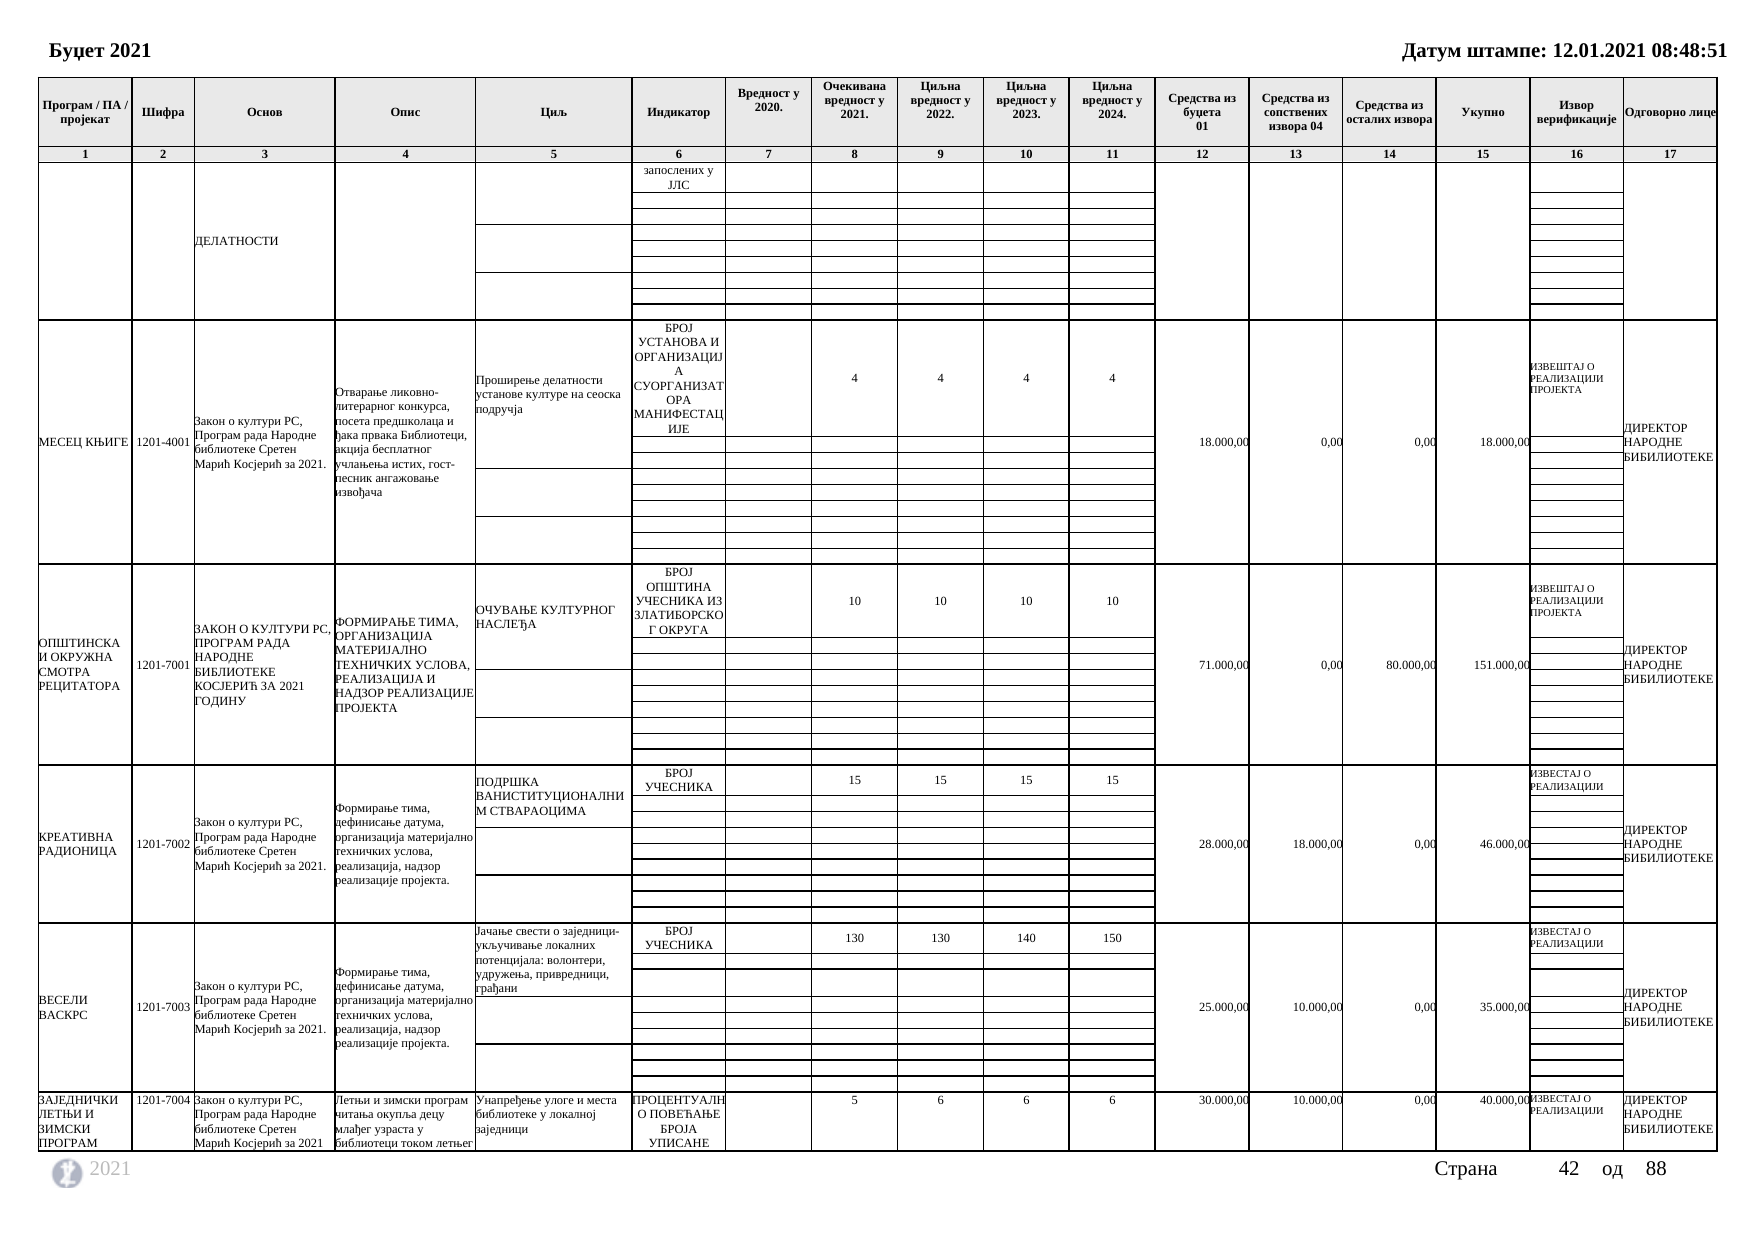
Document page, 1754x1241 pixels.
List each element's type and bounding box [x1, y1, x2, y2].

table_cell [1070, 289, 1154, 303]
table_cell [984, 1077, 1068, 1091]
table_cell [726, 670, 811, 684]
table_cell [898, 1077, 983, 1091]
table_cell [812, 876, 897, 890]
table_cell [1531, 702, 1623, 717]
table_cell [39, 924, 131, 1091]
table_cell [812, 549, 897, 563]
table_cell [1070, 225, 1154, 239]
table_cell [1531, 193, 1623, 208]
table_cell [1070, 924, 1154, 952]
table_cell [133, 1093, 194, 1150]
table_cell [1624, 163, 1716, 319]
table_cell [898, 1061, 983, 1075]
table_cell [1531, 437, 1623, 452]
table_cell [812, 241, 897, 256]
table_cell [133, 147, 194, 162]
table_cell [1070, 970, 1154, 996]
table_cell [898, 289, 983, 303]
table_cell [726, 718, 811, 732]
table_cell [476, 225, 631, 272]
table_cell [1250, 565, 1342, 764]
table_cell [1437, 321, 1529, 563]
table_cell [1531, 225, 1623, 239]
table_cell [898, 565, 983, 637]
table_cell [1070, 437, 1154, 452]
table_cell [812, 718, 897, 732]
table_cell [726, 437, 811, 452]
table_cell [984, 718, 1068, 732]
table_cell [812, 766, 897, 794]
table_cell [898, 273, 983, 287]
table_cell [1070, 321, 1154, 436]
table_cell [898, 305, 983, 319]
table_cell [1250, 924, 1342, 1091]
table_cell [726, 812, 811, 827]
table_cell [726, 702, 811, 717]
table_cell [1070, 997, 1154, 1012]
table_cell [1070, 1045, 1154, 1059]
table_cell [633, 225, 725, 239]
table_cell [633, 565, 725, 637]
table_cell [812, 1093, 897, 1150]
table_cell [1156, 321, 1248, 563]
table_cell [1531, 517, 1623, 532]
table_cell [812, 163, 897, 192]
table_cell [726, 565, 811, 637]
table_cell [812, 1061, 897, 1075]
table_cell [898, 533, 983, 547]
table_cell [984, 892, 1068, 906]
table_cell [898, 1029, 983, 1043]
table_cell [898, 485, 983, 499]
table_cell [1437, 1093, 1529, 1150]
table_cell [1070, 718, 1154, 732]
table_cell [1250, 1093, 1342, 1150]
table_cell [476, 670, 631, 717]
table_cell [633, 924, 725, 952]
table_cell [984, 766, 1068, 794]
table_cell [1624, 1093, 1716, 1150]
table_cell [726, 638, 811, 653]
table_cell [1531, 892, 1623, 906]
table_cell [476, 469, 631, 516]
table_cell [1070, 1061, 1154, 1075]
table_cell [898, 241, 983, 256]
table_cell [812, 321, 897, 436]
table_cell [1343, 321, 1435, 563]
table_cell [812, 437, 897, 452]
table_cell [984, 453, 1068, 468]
picture [48, 1155, 87, 1188]
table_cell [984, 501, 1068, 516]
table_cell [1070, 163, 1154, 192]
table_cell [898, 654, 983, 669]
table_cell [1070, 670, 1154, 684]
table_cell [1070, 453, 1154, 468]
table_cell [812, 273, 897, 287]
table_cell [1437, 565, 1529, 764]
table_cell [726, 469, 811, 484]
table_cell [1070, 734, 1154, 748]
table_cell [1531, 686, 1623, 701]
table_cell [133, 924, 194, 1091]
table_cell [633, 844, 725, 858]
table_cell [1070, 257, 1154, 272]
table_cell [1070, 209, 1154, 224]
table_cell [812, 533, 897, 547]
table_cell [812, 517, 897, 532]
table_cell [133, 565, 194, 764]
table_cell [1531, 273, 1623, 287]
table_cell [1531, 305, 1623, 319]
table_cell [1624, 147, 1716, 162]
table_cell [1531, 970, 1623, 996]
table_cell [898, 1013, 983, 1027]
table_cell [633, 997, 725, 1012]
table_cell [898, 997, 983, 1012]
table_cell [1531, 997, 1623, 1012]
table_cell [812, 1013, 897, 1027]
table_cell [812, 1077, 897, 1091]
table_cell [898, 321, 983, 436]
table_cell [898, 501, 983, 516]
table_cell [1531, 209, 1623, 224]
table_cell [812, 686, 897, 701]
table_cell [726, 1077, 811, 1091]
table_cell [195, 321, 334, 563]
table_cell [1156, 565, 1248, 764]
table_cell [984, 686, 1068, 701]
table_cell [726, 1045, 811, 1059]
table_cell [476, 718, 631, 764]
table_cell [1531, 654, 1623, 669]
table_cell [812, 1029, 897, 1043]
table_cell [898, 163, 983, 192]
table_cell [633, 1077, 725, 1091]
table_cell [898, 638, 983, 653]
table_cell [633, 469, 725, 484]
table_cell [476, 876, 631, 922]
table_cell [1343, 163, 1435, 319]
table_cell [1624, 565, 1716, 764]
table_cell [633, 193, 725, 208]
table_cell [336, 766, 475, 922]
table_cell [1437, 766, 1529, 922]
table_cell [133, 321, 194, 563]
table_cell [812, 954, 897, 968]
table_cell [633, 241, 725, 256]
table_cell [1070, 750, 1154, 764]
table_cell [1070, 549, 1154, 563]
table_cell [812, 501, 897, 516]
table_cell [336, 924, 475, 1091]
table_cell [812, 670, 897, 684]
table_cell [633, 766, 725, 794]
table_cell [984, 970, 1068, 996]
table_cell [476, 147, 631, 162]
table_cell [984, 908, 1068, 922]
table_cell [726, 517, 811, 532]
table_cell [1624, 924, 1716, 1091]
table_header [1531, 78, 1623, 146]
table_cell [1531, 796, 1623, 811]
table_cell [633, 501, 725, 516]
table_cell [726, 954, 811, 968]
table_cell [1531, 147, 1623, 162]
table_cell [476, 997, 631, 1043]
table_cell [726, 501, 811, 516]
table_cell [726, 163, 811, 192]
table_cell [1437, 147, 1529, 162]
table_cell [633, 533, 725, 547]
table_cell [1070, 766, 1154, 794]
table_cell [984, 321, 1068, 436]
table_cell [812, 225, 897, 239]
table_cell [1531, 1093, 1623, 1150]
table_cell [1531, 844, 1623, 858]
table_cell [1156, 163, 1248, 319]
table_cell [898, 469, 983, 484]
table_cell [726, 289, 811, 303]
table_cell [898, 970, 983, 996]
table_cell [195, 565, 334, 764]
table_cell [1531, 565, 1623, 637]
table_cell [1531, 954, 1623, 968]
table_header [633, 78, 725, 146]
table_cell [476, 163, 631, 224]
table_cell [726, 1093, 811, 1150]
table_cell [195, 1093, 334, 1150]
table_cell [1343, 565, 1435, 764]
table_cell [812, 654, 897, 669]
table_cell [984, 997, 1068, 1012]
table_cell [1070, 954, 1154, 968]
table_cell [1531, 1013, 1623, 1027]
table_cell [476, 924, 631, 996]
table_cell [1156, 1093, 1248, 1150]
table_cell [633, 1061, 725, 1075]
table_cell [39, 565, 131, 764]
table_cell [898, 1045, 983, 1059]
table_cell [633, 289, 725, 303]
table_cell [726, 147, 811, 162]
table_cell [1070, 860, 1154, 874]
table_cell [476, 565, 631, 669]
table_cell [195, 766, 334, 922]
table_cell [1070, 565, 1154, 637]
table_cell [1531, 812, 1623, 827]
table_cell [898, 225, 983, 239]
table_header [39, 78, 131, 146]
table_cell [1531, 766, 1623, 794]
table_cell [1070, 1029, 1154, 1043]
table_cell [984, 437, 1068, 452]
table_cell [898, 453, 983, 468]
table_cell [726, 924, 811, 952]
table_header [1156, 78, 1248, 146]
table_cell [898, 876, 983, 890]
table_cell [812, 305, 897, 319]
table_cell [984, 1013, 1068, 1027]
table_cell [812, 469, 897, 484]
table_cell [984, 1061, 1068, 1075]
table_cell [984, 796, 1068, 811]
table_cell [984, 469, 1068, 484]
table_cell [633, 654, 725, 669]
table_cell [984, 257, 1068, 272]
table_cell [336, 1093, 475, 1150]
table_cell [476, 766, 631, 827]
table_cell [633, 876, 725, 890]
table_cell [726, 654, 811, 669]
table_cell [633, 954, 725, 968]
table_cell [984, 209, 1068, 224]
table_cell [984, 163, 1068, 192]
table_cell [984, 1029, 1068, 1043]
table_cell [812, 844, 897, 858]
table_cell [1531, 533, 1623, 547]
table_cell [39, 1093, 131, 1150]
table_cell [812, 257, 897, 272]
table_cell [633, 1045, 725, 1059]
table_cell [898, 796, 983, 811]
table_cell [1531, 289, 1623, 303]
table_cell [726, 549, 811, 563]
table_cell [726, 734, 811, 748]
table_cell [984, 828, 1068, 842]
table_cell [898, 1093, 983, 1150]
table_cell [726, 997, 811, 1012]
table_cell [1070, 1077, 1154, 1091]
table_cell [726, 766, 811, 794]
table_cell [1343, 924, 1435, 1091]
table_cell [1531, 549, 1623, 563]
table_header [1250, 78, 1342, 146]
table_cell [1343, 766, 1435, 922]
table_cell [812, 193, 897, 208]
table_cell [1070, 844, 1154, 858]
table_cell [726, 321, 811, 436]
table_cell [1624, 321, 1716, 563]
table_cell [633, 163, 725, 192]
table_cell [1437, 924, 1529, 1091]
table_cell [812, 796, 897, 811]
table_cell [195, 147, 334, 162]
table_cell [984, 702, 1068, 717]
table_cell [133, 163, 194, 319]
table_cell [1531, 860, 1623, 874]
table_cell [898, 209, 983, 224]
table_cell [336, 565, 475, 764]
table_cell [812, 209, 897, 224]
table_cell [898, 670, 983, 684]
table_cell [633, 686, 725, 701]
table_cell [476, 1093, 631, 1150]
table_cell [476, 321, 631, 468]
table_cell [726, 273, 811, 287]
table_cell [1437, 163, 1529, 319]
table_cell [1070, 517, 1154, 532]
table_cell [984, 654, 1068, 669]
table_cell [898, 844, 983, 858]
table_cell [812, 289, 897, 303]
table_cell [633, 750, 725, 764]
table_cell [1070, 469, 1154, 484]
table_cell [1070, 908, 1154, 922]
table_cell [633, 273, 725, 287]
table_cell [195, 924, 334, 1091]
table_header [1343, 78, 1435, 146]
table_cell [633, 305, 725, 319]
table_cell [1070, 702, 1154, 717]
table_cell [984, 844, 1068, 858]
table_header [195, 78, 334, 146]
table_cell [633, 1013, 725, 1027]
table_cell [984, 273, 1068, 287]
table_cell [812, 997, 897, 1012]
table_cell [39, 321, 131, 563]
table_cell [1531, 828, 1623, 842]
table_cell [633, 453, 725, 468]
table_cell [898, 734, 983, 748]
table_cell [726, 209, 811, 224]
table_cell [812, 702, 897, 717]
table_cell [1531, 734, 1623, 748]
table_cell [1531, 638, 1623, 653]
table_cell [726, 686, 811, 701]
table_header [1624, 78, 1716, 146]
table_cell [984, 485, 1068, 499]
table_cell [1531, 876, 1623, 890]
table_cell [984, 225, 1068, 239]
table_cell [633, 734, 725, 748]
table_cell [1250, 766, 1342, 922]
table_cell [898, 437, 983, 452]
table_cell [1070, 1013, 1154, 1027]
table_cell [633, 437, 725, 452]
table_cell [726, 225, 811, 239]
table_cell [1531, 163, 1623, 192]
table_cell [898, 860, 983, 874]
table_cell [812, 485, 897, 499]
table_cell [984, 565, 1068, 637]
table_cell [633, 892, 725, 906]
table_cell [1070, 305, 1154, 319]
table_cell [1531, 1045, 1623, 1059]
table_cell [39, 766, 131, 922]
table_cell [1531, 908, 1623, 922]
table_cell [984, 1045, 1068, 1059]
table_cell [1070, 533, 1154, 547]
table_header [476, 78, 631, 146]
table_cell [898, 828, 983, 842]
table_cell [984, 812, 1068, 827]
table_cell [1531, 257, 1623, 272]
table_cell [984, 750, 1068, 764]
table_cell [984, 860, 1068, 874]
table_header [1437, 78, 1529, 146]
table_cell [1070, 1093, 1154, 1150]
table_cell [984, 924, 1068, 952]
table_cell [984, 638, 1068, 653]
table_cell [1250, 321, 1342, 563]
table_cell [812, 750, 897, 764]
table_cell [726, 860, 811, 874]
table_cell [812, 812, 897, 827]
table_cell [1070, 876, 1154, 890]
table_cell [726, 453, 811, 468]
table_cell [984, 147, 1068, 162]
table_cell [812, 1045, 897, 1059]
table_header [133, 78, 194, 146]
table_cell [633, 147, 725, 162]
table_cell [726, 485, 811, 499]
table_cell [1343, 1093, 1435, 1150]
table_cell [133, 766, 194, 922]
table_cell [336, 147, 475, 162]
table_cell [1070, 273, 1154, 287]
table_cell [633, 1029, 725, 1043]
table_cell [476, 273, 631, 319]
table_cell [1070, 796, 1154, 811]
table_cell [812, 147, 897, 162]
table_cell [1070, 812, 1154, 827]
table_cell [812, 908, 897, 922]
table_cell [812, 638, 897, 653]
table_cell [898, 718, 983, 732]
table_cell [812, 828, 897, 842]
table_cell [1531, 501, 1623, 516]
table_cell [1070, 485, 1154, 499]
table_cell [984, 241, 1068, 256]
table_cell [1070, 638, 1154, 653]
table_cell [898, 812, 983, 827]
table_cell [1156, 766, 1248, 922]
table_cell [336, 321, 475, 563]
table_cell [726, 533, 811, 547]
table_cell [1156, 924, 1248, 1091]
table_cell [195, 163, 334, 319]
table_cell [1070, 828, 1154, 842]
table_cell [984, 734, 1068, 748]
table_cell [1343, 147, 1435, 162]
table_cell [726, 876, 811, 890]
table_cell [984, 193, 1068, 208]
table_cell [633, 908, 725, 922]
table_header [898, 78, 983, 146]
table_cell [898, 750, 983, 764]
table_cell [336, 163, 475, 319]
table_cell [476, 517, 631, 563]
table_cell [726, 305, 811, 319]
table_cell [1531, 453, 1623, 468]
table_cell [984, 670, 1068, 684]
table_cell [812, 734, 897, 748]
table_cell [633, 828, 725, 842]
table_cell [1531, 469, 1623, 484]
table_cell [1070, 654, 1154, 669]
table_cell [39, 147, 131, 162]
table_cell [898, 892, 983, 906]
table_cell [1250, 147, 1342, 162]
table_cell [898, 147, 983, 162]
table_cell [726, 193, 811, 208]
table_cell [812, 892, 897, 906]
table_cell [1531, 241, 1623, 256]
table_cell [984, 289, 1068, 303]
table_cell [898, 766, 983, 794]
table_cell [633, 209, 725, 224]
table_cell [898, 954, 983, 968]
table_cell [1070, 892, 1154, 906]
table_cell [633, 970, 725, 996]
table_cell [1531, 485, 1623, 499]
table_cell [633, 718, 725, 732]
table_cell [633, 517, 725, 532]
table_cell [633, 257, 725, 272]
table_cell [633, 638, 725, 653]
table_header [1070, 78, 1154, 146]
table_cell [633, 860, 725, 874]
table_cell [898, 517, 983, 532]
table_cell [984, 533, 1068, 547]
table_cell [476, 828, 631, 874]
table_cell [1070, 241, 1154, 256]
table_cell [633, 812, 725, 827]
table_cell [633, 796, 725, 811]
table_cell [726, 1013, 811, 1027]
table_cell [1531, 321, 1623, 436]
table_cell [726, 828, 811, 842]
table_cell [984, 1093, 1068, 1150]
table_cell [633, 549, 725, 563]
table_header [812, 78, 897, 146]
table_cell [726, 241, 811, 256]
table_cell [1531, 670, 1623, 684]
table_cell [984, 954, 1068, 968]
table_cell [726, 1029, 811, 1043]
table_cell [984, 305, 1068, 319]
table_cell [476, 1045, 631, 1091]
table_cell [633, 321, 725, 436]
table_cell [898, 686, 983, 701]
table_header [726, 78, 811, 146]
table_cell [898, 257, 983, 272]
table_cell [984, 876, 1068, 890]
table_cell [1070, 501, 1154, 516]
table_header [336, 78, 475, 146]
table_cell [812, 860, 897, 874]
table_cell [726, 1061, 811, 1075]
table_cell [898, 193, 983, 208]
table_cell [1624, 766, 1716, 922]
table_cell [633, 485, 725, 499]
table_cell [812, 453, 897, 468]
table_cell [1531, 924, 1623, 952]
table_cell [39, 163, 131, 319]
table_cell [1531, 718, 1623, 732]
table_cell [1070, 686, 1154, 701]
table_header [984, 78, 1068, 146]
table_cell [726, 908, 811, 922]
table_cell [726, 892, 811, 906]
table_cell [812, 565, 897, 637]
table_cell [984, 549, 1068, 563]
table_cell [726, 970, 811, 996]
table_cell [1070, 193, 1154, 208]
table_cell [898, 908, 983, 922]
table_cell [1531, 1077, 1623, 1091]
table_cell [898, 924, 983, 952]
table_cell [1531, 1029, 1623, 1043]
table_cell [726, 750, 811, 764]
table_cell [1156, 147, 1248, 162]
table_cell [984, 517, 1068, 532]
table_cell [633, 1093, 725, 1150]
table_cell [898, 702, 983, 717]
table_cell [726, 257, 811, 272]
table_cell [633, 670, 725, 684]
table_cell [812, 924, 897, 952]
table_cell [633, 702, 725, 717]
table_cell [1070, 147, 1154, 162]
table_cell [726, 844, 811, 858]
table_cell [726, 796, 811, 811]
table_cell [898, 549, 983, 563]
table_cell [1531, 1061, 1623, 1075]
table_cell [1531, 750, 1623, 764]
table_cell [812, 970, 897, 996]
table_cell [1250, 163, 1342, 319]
